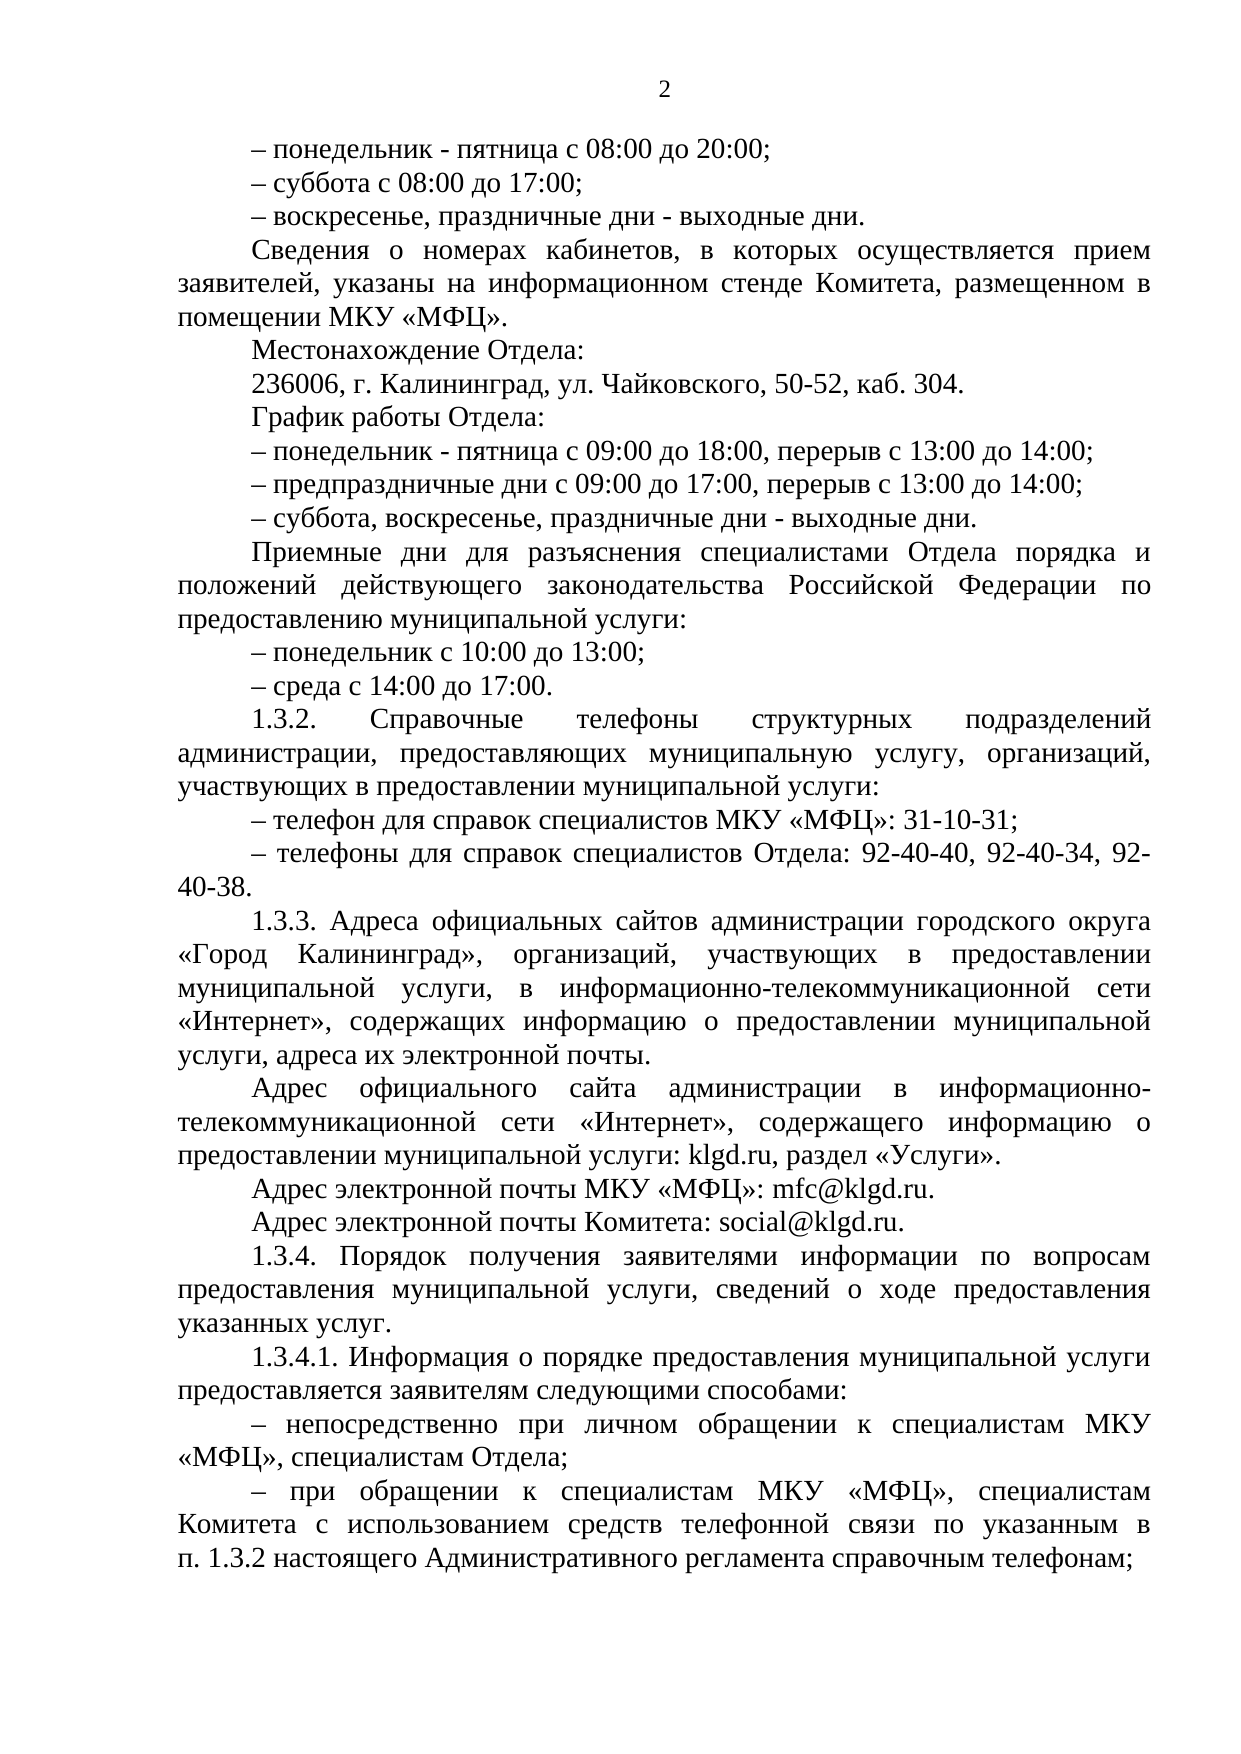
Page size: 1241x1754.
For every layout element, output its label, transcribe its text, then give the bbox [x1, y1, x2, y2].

text – телефон для справок специалистов МКУ «МФЦ»: 31-10-31; [177, 802, 1152, 836]
text – среда с 14:00 до 17:00. [177, 668, 1152, 701]
text – понедельник - пятница с 09:00 до 18:00, перерыв с 13:00 до 14:00; [177, 433, 1152, 467]
text – суббота с 08:00 до 17:00; [177, 165, 1152, 198]
text 1.3.2. Справочные телефоны структурных подразделений администрации, предоставляющих муниципальную услугу, организаций, участвующих в предоставлении муниципальной услуги: [177, 701, 1152, 802]
text Адрес электронной почты МКУ «МФЦ»: mfc@klgd.ru. [177, 1171, 1152, 1204]
text Местонахождение Отдела: [177, 332, 1152, 366]
text 1.3.4.1. Информация о порядке предоставления муниципальной услуги предоставляется заявителям следующими способами: [177, 1339, 1152, 1406]
text – непосредственно при личном обращении к специалистам МКУ «МФЦ», специалистам Отдела; [177, 1406, 1152, 1473]
text – воскресенье, праздничные дни - выходные дни. [177, 198, 1152, 232]
text – понедельник - пятница с 08:00 до 20:00; [177, 131, 1152, 165]
text Адрес электронной почты Комитета: social@klgd.ru. [177, 1204, 1152, 1238]
text График работы Отдела: [177, 399, 1152, 433]
text Адрес официального сайта администрации в информационно-телекоммуникационной сети «Интернет», содержащего информацию о предоставлении муниципальной услуги: klgd.ru, раздел «Услуги». [177, 1070, 1152, 1171]
text – понедельник с 10:00 до 13:00; [177, 634, 1152, 668]
text 1.3.4. Порядок получения заявителями информации по вопросам предоставления муниципальной услуги, сведений о ходе предоставления указанных услуг. [177, 1238, 1152, 1339]
text Сведения о номерах кабинетов, в которых осуществляется прием заявителей, указаны на информационном стенде Комитета, размещенном в помещении МКУ «МФЦ». [177, 232, 1152, 332]
text – суббота, воскресенье, праздничные дни - выходные дни. [177, 500, 1152, 534]
text – предпраздничные дни с 09:00 до 17:00, перерыв с 13:00 до 14:00; [177, 467, 1152, 500]
text – при обращении к специалистам МКУ «МФЦ», специалистам Комитета с использованием средств телефонной связи по указанным в п. 1.3.2 настоящего Административного регламента справочным телефонам; [177, 1473, 1152, 1573]
text – телефоны для справок специалистов Отдела: 92-40-40, 92-40-34, 92-40-38. [177, 836, 1152, 903]
text 236006, г. Калининград, ул. Чайковского, 50-52, каб. 304. [177, 366, 1152, 399]
text 1.3.3. Адреса официальных сайтов администрации городского округа «Город Калининград», организаций, участвующих в предоставлении муниципальной услуги, в информационно-телекоммуникационной сети «Интернет», содержащих информацию о предоставлении муниципальной услуги, адреса их электронной почты. [177, 903, 1152, 1070]
text Приемные дни для разъяснения специалистами Отдела порядка и положений действующего законодательства Российской Федерации по предоставлению муниципальной услуги: [177, 534, 1152, 634]
